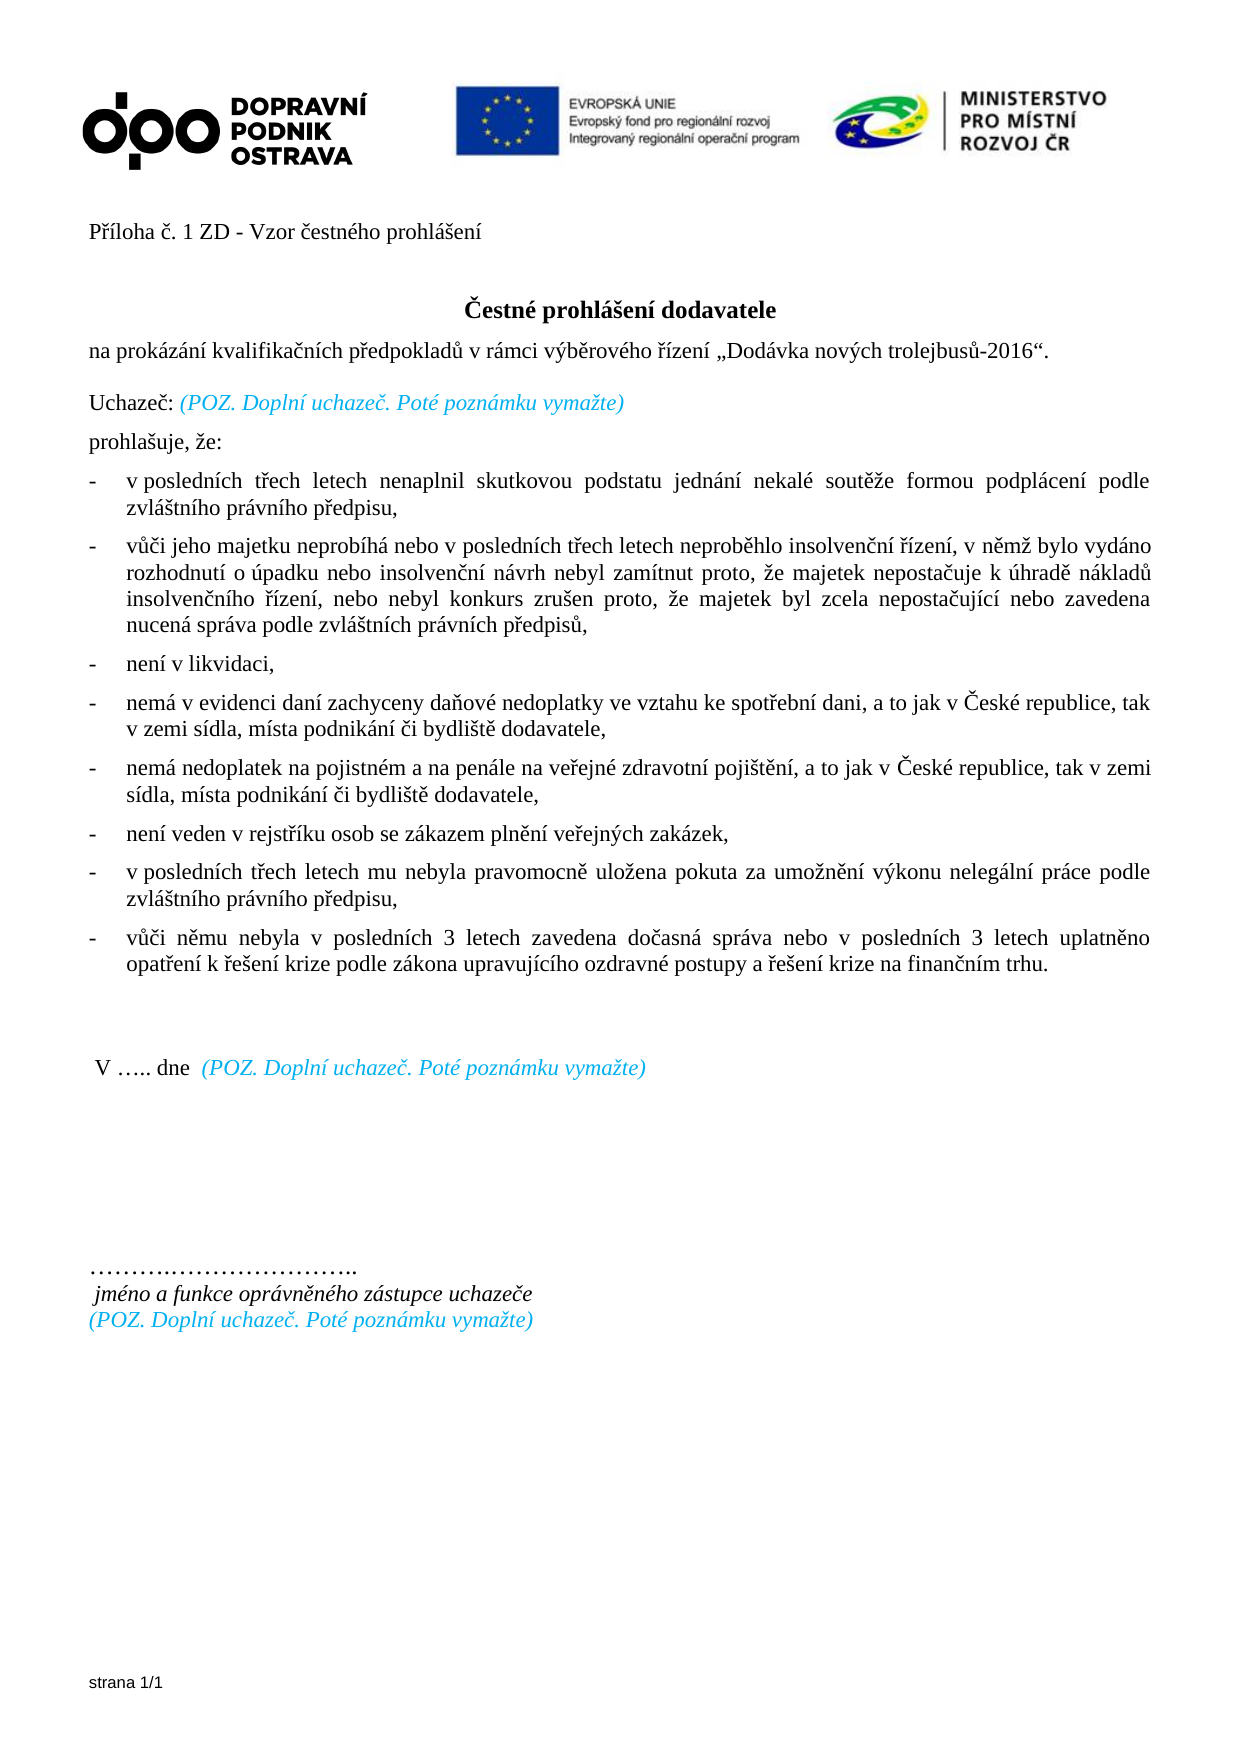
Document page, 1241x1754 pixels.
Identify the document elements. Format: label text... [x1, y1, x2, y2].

text Uchazeč: (POZ. Doplní uchazeč. Poté poznámku vymažte) [89, 389, 1149, 416]
list nemá nedoplatek na pojistném a na penále na veřejné zdravotní pojištění, a to jak v České republice, tak v zemi sídla, místa podnikání či bydliště dodavatele, [89, 754, 1152, 807]
text jméno a funkce oprávněného zástupce uchazeče [89, 1280, 1152, 1306]
picture [433, 63, 1128, 178]
text (POZ. Doplní uchazeč. Poté poznámku vymažte) [89, 1306, 1149, 1332]
text V ….. dne (POZ. Doplní uchazeč. Poté poznámku vymažte) [89, 1054, 1149, 1080]
list vůči němu nebyla v posledních 3 letech zavedena dočasná správa nebo v posledních 3 letech uplatněno opatření k řešení krize podle zákona upravujícího ozdravné postupy a řešení krize na finančním trhu. [89, 924, 1152, 976]
list v posledních třech letech mu nebyla pravomocně uložena pokuta za umožnění výkonu nelegální práce podle zvláštního právního předpisu, [89, 858, 1152, 911]
list není v likvidaci, [89, 650, 1152, 677]
picture [82, 92, 368, 170]
text prohlašuje, že: [89, 428, 1152, 455]
list vůči jeho majetku neprobíhá nebo v posledních třech letech neproběhlo insolvenční řízení, v němž bylo vydáno rozhodnutí o úpadku nebo insolvenční návrh nebyl zamítnut proto, že majetek nepostačuje k úhradě nákladů insolvenčního řízení, nebo nebyl konkurs zrušen proto, že majetek byl zcela nepostačující nebo zavedena nucená správa podle zvláštních právních předpisů, [89, 532, 1152, 638]
text Příloha č. 1 ZD - Vzor čestného prohlášení [89, 218, 1152, 244]
text ……….………………….. [89, 1251, 1152, 1280]
subtitle Čestné prohlášení dodavatele [89, 296, 1152, 324]
text na prokázání kvalifikačních předpokladů v rámci výběrového řízení „Dodávka nových trolejbusů-2016“. [89, 337, 1152, 363]
list v posledních třech letech nenaplnil skutkovou podstatu jednání nekalé soutěže formou podplácení podle zvláštního právního předpisu, [89, 467, 1152, 520]
list není veden v rejstříku osob se zákazem plnění veřejných zakázek, [89, 819, 1152, 846]
list nemá v evidenci daní zachyceny daňové nedoplatky ve vztahu ke spotřební dani, a to jak v České republice, tak v zemi sídla, místa podnikání či bydliště dodavatele, [89, 689, 1152, 742]
